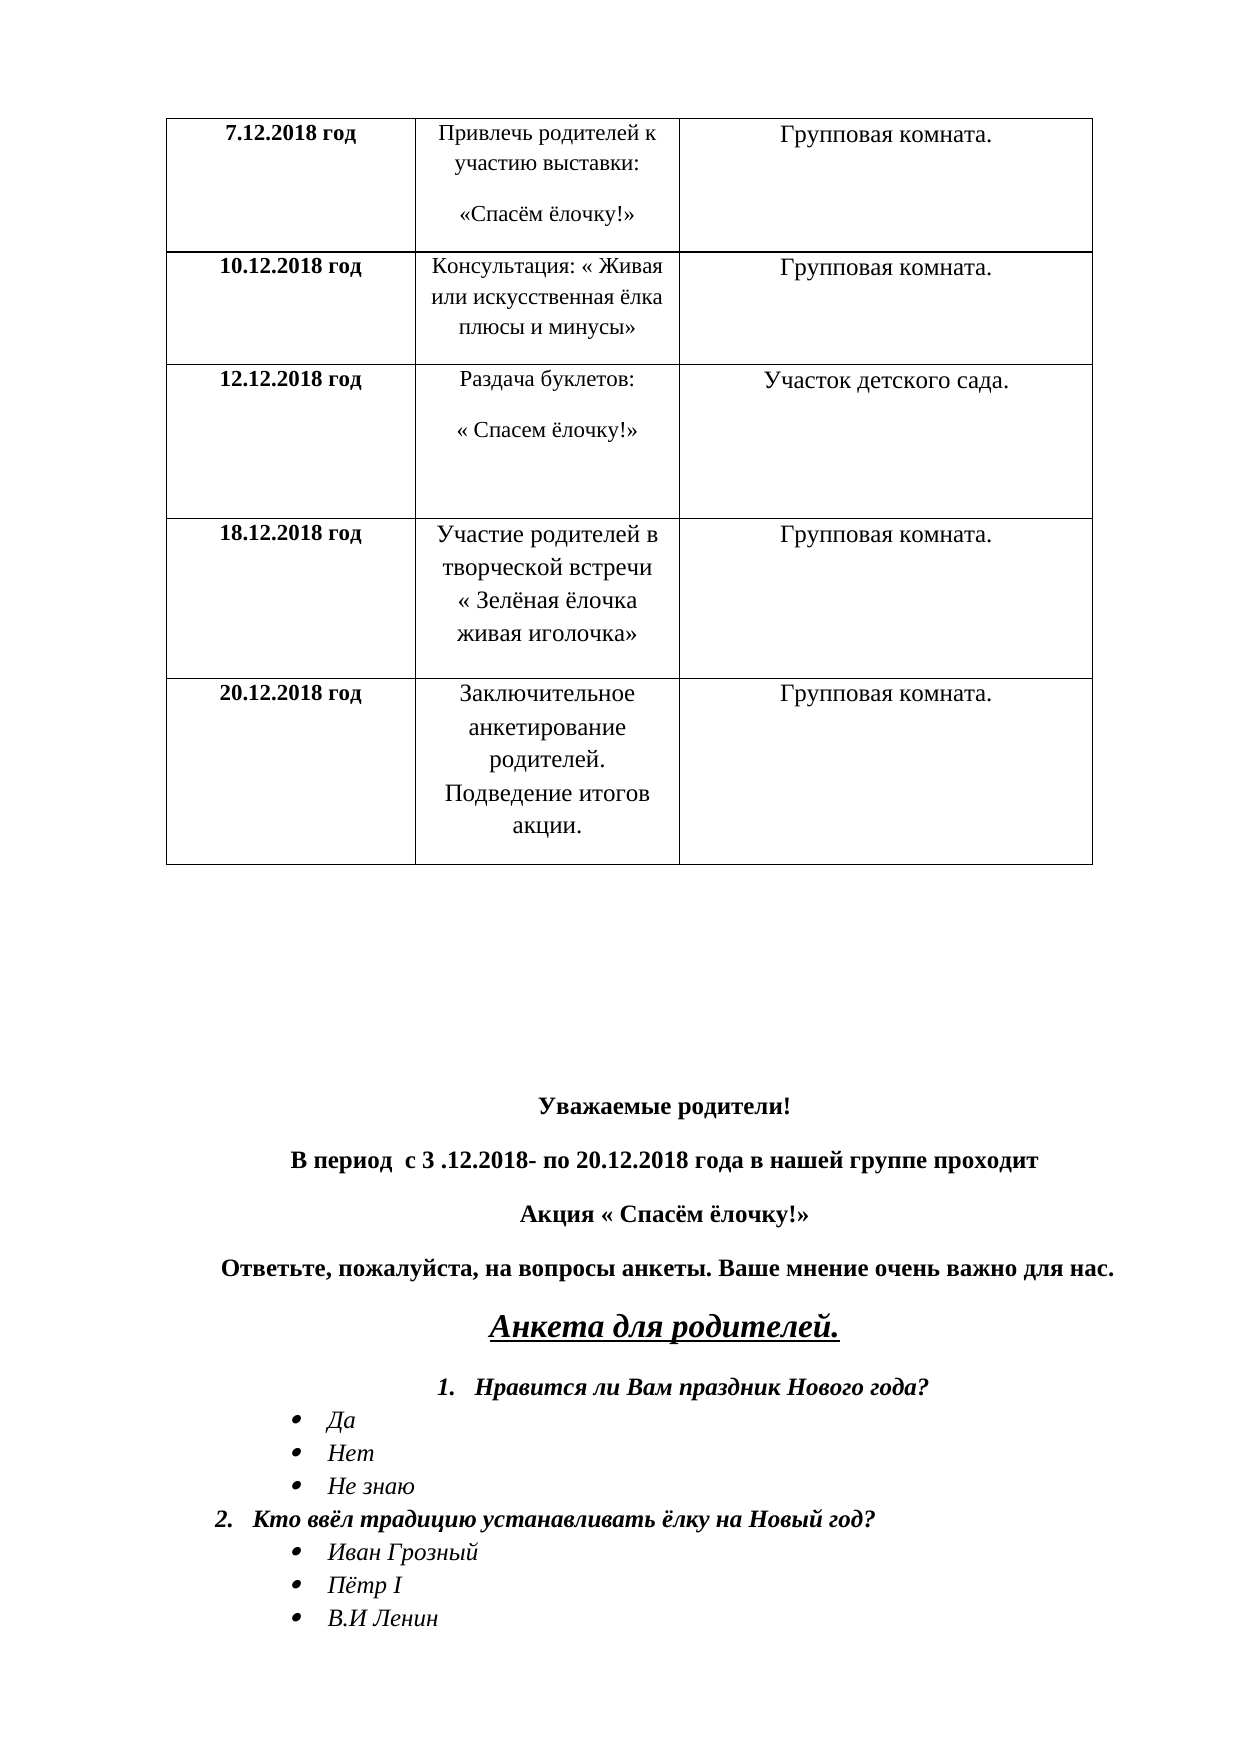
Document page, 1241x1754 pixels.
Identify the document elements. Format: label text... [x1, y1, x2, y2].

table_cell Привлечь родителей к участию выставки: «Спасём ёлочку!» [416, 119, 679, 251]
text Анкета для родителей. [177, 1307, 1152, 1345]
text Уважаемые родители! [177, 1091, 1152, 1120]
table_cell 18.12.2018 год [167, 519, 415, 677]
list Да [290, 1405, 1152, 1433]
list Иван Грозный [290, 1537, 1152, 1566]
table_cell 12.12.2018 год [167, 365, 415, 518]
list Нет [290, 1438, 1152, 1466]
table_cell 10.12.2018 год [167, 253, 415, 364]
table_cell 20.12.2018 год [167, 679, 415, 864]
table_cell Групповая комната. [680, 519, 1092, 677]
table_cell Консультация: « Живая или искусственная ёлка плюсы и минусы» [416, 253, 679, 364]
list В.И Ленин [290, 1603, 1152, 1632]
list Не знаю [290, 1471, 1152, 1499]
table_cell 7.12.2018 год [167, 119, 415, 251]
table_cell Участие родителей в творческой встречи « Зелёная ёлочка живая иголочка» [416, 519, 679, 677]
list Пётр I [290, 1570, 1152, 1598]
table_cell Групповая комната. [680, 253, 1092, 364]
list Кто ввёл традицию устанавливать ёлку на Новый год? [215, 1504, 1152, 1532]
table_cell Заключительное анкетирование родителей. Подведение итогов акции. [416, 679, 679, 864]
table_cell Групповая комната. [680, 119, 1092, 251]
text Ответьте, пожалуйста, на вопросы анкеты. Ваше мнение очень важно для нас. [177, 1253, 1152, 1282]
table_cell Участок детского сада. [680, 365, 1092, 518]
text Акция « Спасём ёлочку!» [177, 1199, 1152, 1228]
list Нравится ли Вам праздник Нового года? [215, 1372, 1152, 1400]
text В период с 3 .12.2018- по 20.12.2018 года в нашей группе проходит [177, 1145, 1152, 1174]
table_cell Групповая комната. [680, 679, 1092, 864]
table_cell Раздача буклетов: « Спасем ёлочку!» [416, 365, 679, 518]
